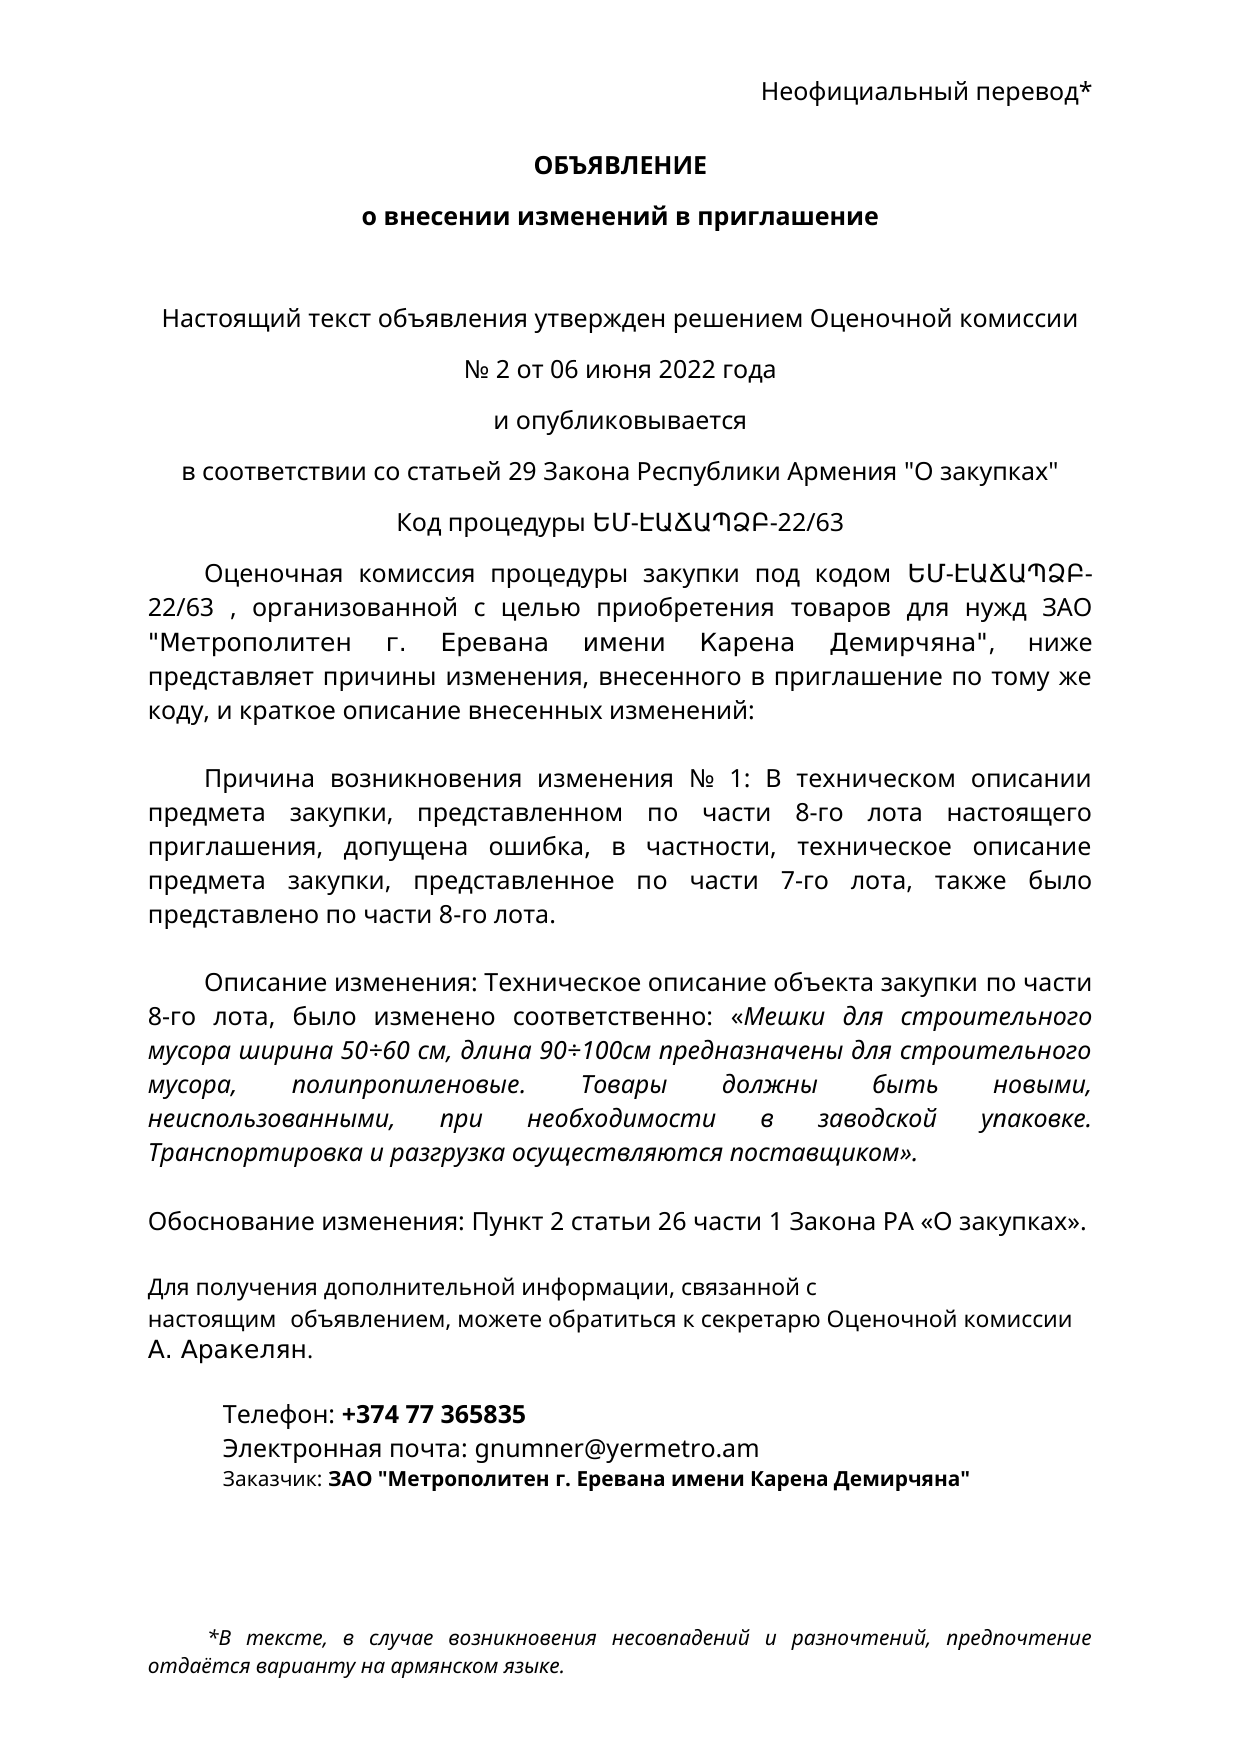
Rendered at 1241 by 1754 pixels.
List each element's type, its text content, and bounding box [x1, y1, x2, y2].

text Оценочная комиссия процедуры закупки под кодом ԵՄ-ԷԱՃԱՊՁԲ-22/63 , организованной с целью приобретения товаров для нужд ЗАО "Метрополитен г. Еревана имени Карена Демирчяна", ниже представляет причины изменения, внесенного в приглашение по тому же коду, и краткое описание внесенных изменений: [148, 556, 1092, 726]
text Для получения дополнительной информации, связанной с настоящим объявлением, можете обратиться к секретарю Оценочной комиссии А. Аракелян. [148, 1271, 1092, 1365]
text Обоснование изменения: Пункт 2 статьи 26 части 1 Закона РА «О закупках». [148, 1203, 1092, 1237]
subtitle Настоящий текст объявления утвержден решением Оценочной комиссии [148, 301, 1092, 335]
text Заказчик: ЗАО "Метрополитен г. Еревана имени Карена Демирчяна" [148, 1464, 1092, 1493]
text ОБЪЯВЛЕНИЕ [148, 148, 1092, 182]
text Электронная почта: gnumner@yermetro.am [148, 1431, 1092, 1464]
subtitle № 2 от 06 июня 2022 года и опубликовывается [148, 352, 1092, 437]
text Описание изменения: Техническое описание объекта закупки по части 8-го лота, было изменено соответственно: «Мешки для строительного мусора ширина 50÷60 см, длина 90÷100см предназначены для строительного мусора, полипропиленовые. Товары должны быть новыми, неиспользованными, при необходимости в заводской упаковке. Транспортировка и разгрузка осуществляются поставщиком». [148, 965, 1092, 1169]
subtitle в соответствии со статьей 29 Закона Республики Армения "О закупках" [148, 454, 1092, 488]
text о внесении изменений в приглашение [148, 199, 1092, 233]
subtitle Код процедуры ԵՄ-ԷԱՃԱՊՁԲ-22/63 [148, 505, 1092, 539]
text Телефон: +374 77 365835 [148, 1396, 1092, 1431]
text Причина возникновения изменения № 1: В техническом описании предмета закупки, представленном по части 8-го лота настоящего приглашения, допущена ошибка, в частности, техническое описание предмета закупки, представленное по части 7-го лота, также было представлено по части 8-го лота. [148, 760, 1092, 931]
